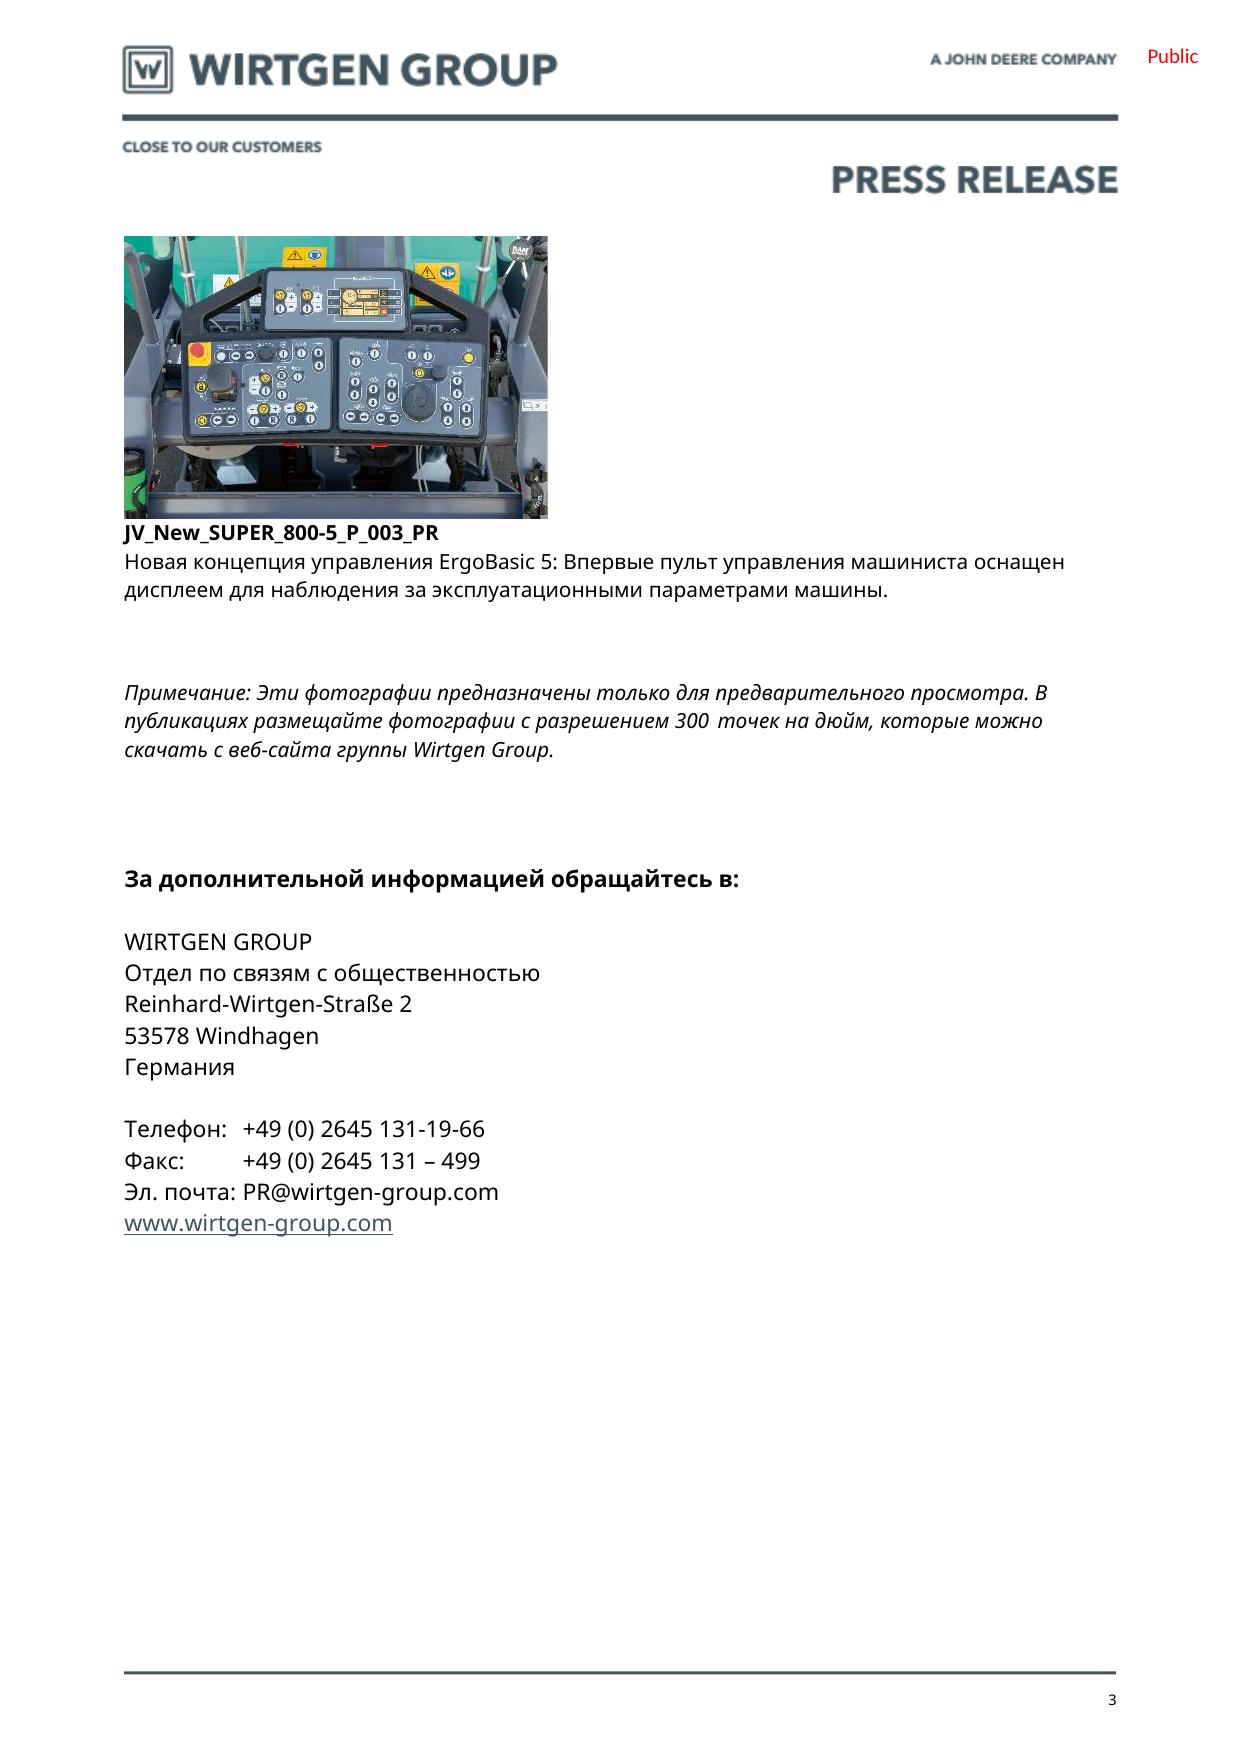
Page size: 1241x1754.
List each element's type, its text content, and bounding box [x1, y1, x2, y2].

text 53578 Windhagen [124, 1020, 1116, 1051]
picture [124, 236, 548, 519]
text Reinhard-Wirtgen-Straße 2 [124, 988, 1116, 1020]
text Германия [124, 1051, 1116, 1082]
text Примечание: Эти фотографии предназначены только для предварительного просмотра. В публикациях размещайте фотографии с разрешением 300 точек на дюйм, которые можно скачать с веб-сайта группы Wirtgen Group. [124, 678, 1116, 763]
text Факс: +49 (0) 2645 131 – 499 [124, 1145, 1116, 1176]
text Телефон: +49 (0) 2645 131-19-66 [124, 1113, 1116, 1145]
text WIRTGEN GROUP [124, 926, 1116, 957]
text Эл. почта: PR@wirtgen-group.com [124, 1176, 1116, 1207]
text Отдел по связям с общественностью [124, 957, 1116, 988]
text Новая концепция управления ErgoBasic 5: Впервые пульт управления машиниста оснащен дисплеем для наблюдения за эксплуатационными параметрами машины. [124, 547, 1116, 604]
text www.wirtgen-group.com [124, 1207, 1116, 1238]
text За дополнительной информацией обращайтесь в: [124, 863, 1116, 895]
